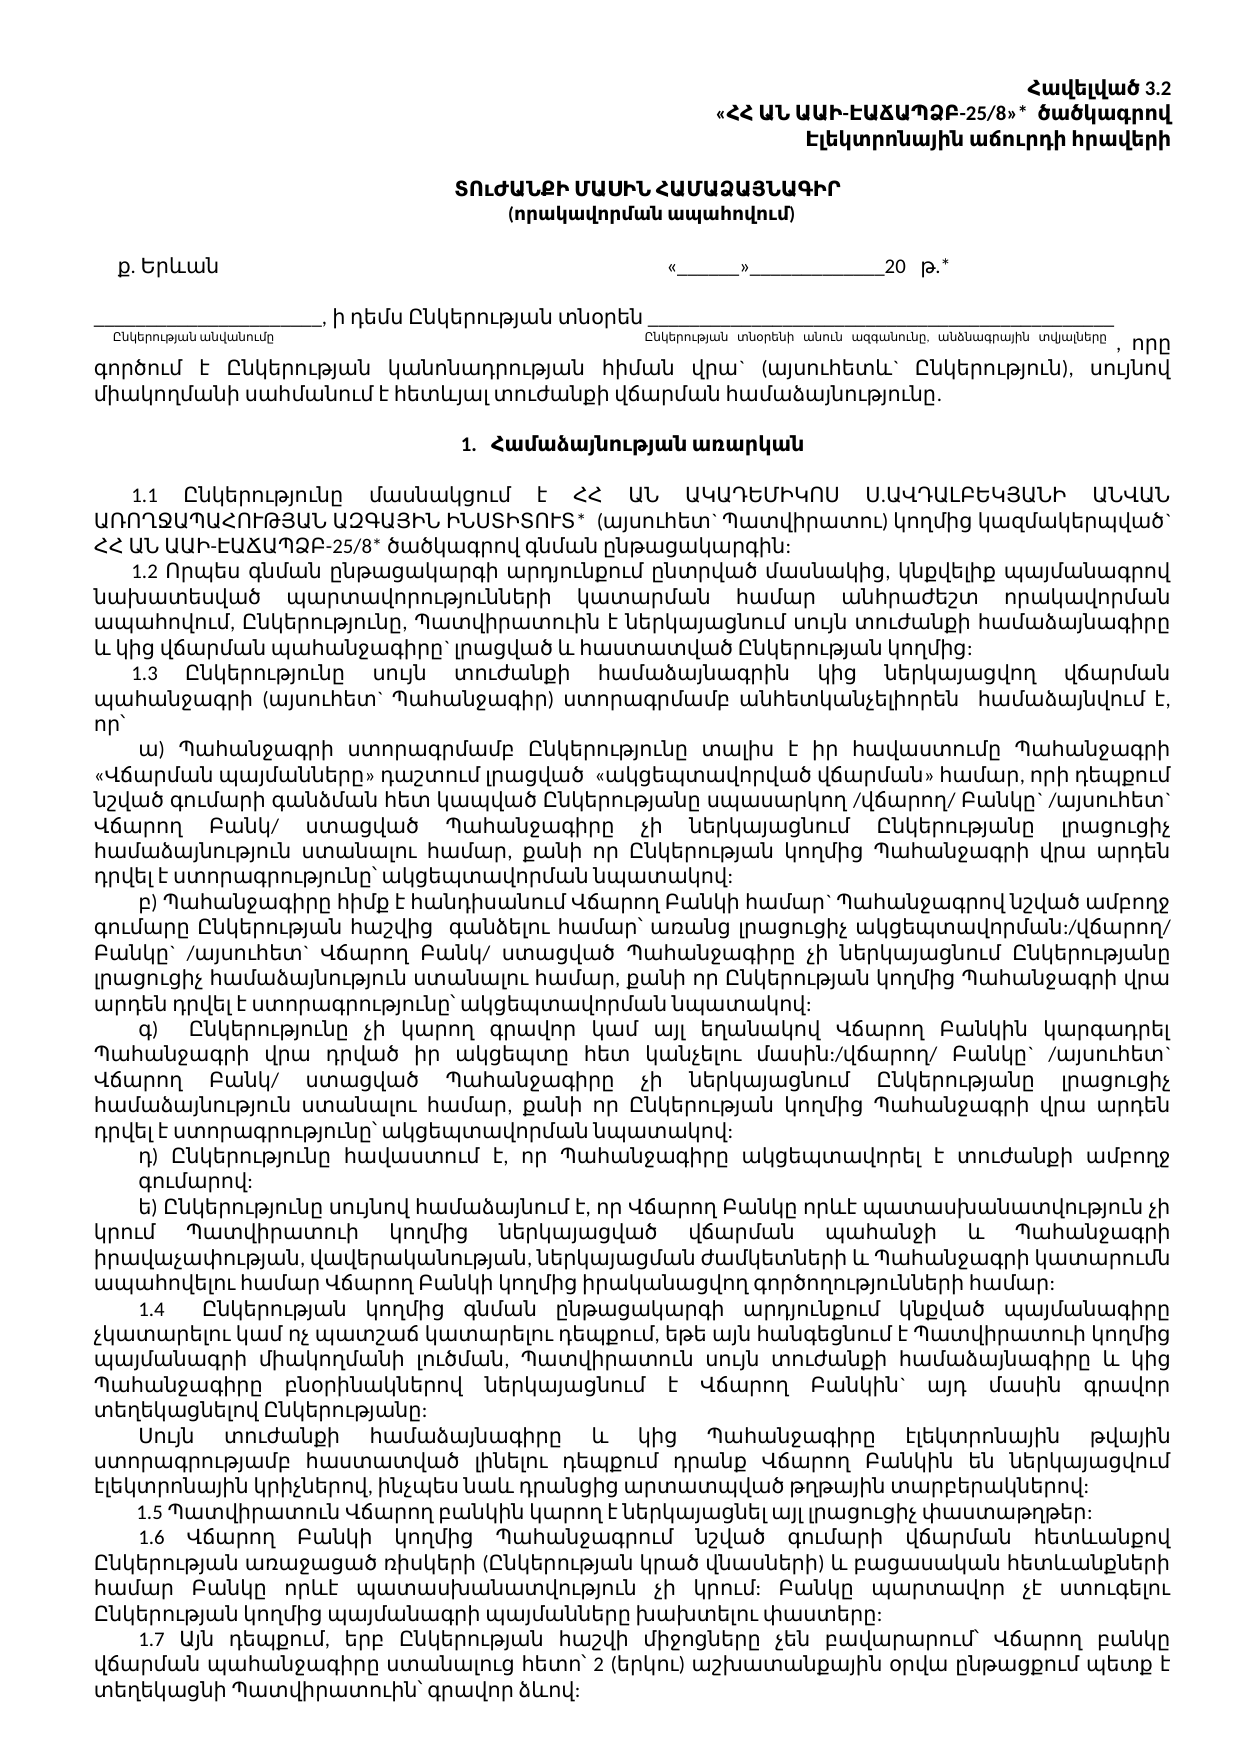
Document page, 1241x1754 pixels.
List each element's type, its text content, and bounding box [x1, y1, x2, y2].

text Ընկերության անվանումը Ընկերության տնօրենի անուն ազգանունը, անձնագրային տվյալները , որը գործում է Ընկերության կանոնադրության հիման վրա` (այսուհետև` Ընկերություն), սույնով միակողմանի սահմանում է հետևյալ տուժանքի վճարման համաձայնությունը. [94, 330, 1171, 406]
text ա) Պահանջագրի ստորագրմամբ Ընկերությունը տալիս է իր հավաստումը Պահանջագրի «Վճարման պայմանները» դաշտում լրացված «ակցեպտավորված վճարման» համար, որի դեպքում նշված գումարի գանձման հետ կապված Ընկերությանը սպասարկող /վճարող/ Բանկը` /այսուհետ` Վճարող Բանկ/ ստացված Պահանջագիրը չի ներկայացնում Ընկերությանը լրացուցիչ համաձայնություն ստանալու համար, քանի որ Ընկերության կողմից Պահանջագրի վրա արդեն դրվել է ստորագրությունը՝ ակցեպտավորման նպատակով: [94, 737, 1171, 889]
text (որակավորման ապահովում) [94, 202, 1171, 225]
text ք. Երևան «______»_____________20 թ.* [94, 254, 1171, 279]
text 1.1 Ընկերությունը մասնակցում է ՀՀ ԱՆ ԱԿԱԴԵՄԻԿՈՍ Ս.ԱՎԴԱԼԲԵԿՅԱՆԻ ԱՆՎԱՆ ԱՌՈՂՋԱՊԱՀՈՒԹՅԱՆ ԱԶԳԱՅԻՆ ԻՆՍՏԻՏՈՒՏ* (այսուհետ` Պատվիրատու) կողմից կազմակերպված` ՀՀ ԱՆ ԱԱԻ-ԷԱՃԱՊՁԲ-25/8* ծածկագրով գնման ընթացակարգին: [94, 482, 1171, 559]
text դ) Ընկերությունը հավաստում է, որ Պահանջագիրը ակցեպտավորել է տուժանքի ամբողջ գումարով: [138, 1143, 1171, 1194]
text 1.6 Վճարող Բանկի կողմից Պահանջագրում նշված գումարի վճարման հետևանքով Ընկերության առաջացած ռիսկերի (Ընկերության կրած վնասների) և բացասական հետևանքների համար Բանկը որևէ պատասխանատվություն չի կրում: Բանկը պարտավոր չէ ստուգելու Ընկերության կողմից պայմանագրի պայմանները խախտելու փաստերը: [94, 1524, 1171, 1626]
text 1. Համաձայնության առարկան [94, 432, 1171, 457]
text 1.3 Ընկերությունը սույն տուժանքի համաձայնագրին կից ներկայացվող վճարման պահանջագրի (այսուհետ` Պահանջագիր) ստորագրմամբ անհետկանչելիորեն համաձայնվում է, որ՝ [94, 660, 1171, 737]
text բ) Պահանջագիրը հիմք է հանդիսանում Վճարող Բանկի համար` Պահանջագրով նշված ամբողջ գումարը Ընկերության հաշվից գանձելու համար՝ առանց լրացուցիչ ակցեպտավորման:/վճարող/ Բանկը` /այսուհետ` Վճարող Բանկ/ ստացված Պահանջագիրը չի ներկայացնում Ընկերությանը լրացուցիչ համաձայնություն ստանալու համար, քանի որ Ընկերության կողմից Պահանջագրի վրա արդեն դրվել է ստորագրությունը՝ ակցեպտավորման նպատակով: [94, 889, 1171, 1016]
text ՏՈւԺԱՆՔԻ ՄԱՍԻՆ ՀԱՄԱՁԱՅՆԱԳԻՐ [94, 177, 1171, 202]
text «ՀՀ ԱՆ ԱԱԻ-ԷԱՃԱՊՁԲ-25/8»* ծածկագրով [94, 100, 1171, 126]
text Հավելված 3.2 [94, 75, 1171, 100]
text Էլեկտրոնային աճուրդի հրավերի [94, 126, 1171, 151]
text 1.4 Ընկերության կողմից գնման ընթացակարգի արդյունքում կնքված պայմանագիրը չկատարելու կամ ոչ պատշաճ կատարելու դեպքում, եթե այն հանգեցնում է Պատվիրատուի կողմից պայմանագրի միակողմանի լուծման, Պատվիրատուն սույն տուժանքի համաձայնագիրը և կից Պահանջագիրը բնօրինակներով ներկայացնում է Վճարող Բանկին` այդ մասին գրավոր տեղեկացնելով Ընկերությանը: [94, 1296, 1171, 1423]
text 1.2 Որպես գնման ընթացակարգի արդյունքում ընտրված մասնակից, կնքվելիք պայմանագրով նախատեսված պարտավորությունների կատարման համար անհրաժեշտ որակավորման ապահովում, Ընկերությունը, Պատվիրատուին է ներկայացնում սույն տուժանքի համաձայնագիրը և կից վճարման պահանջագիրը` լրացված և հաստատված Ընկերության կողմից: [94, 559, 1171, 660]
text ______________________, ի դեմս Ընկերության տնօրեն _____________________________________________ [94, 304, 1171, 330]
text 1.5 Պատվիրատուն Վճարող բանկին կարող է ներկայացնել այլ լրացուցիչ փաստաթղթեր: [94, 1499, 1171, 1524]
text գ) Ընկերությունը չի կարող գրավոր կամ այլ եղանակով Վճարող Բանկին կարգադրել Պահանջագրի վրա դրված իր ակցեպտը հետ կանչելու մասին:/վճարող/ Բանկը` /այսուհետ` Վճարող Բանկ/ ստացված Պահանջագիրը չի ներկայացնում Ընկերությանը լրացուցիչ համաձայնություն ստանալու համար, քանի որ Ընկերության կողմից Պահանջագրի վրա արդեն դրվել է ստորագրությունը՝ ակցեպտավորման նպատակով: [94, 1016, 1171, 1143]
text ե) Ընկերությունը սույնով համաձայնում է, որ Վճարող Բանկը որևէ պատասխանատվություն չի կրում Պատվիրատուի կողմից ներկայացված վճարման պահանջի և Պահանջագրի իրավաչափության, վավերականության, ներկայացման ժամկետների և Պահանջագրի կատարումն ապահովելու համար Վճարող Բանկի կողմից իրականացվող գործողությունների համար: [94, 1194, 1171, 1296]
text 1.7 Այն դեպքում, երբ Ընկերության հաշվի միջոցները չեն բավարարում՝ Վճարող բանկը վճարման պահանջագիրը ստանալուց հետո՝ 2 (երկու) աշխատանքային օրվա ընթացքում պետք է տեղեկացնի Պատվիրատուին՝ գրավոր ձևով: [94, 1626, 1171, 1702]
text Սույն տուժանքի համաձայնագիրը և կից Պահանջագիրը էլեկտրոնային թվային ստորագրությամբ հաստատված լինելու դեպքում դրանք Վճարող Բանկին են ներկայացվում էլեկտրոնային կրիչներով, ինչպես նաև դրանցից արտատպված թղթային տարբերակներով: [94, 1423, 1171, 1499]
